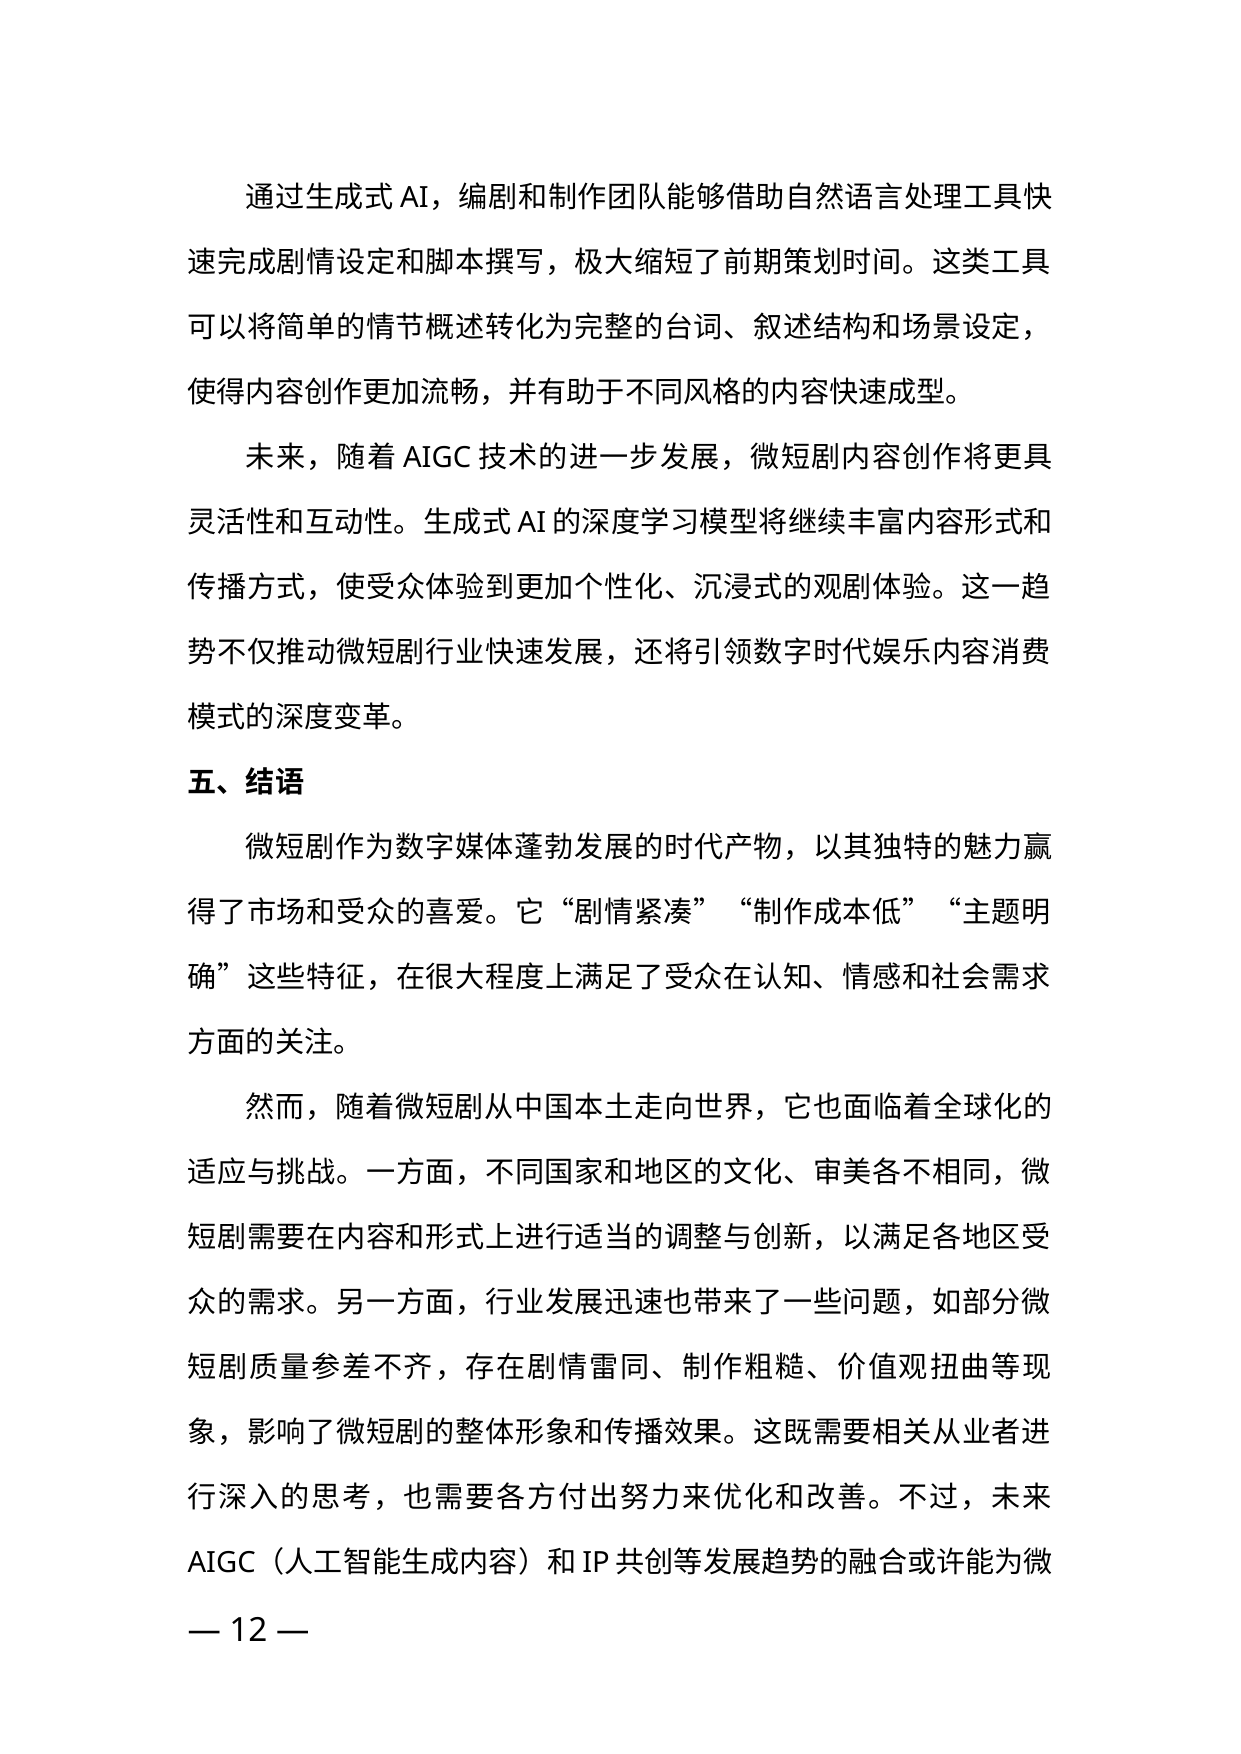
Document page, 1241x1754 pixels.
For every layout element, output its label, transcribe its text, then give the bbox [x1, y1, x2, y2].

text 通过生成式AI，编剧和制作团队能够借助自然语言处理工具快速完成剧情设定和脚本撰写，极大缩短了前期策划时间。这类工具可以将简单的情节概述转化为完整的台词、叙述结构和场景设定，使得内容创作更加流畅，并有助于不同风格的内容快速成型。 [187, 162, 1053, 422]
text 微短剧作为数字媒体蓬勃发展的时代产物，以其独特的魅力赢得了市场和受众的喜爱。它“剧情紧凑”“制作成本低”“主题明确”这些特征，在很大程度上满足了受众在认知、情感和社会需求方面的关注。 [187, 812, 1053, 1072]
text 五、结语 [187, 747, 1053, 812]
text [187, 1072, 1053, 1592]
text 未来，随着AIGC技术的进一步发展，微短剧内容创作将更具灵活性和互动性。生成式AI的深度学习模型将继续丰富内容形式和传播方式，使受众体验到更加个性化、沉浸式的观剧体验。这一趋势不仅推动微短剧行业快速发展，还将引领数字时代娱乐内容消费模式的深度变革。 [187, 422, 1053, 747]
